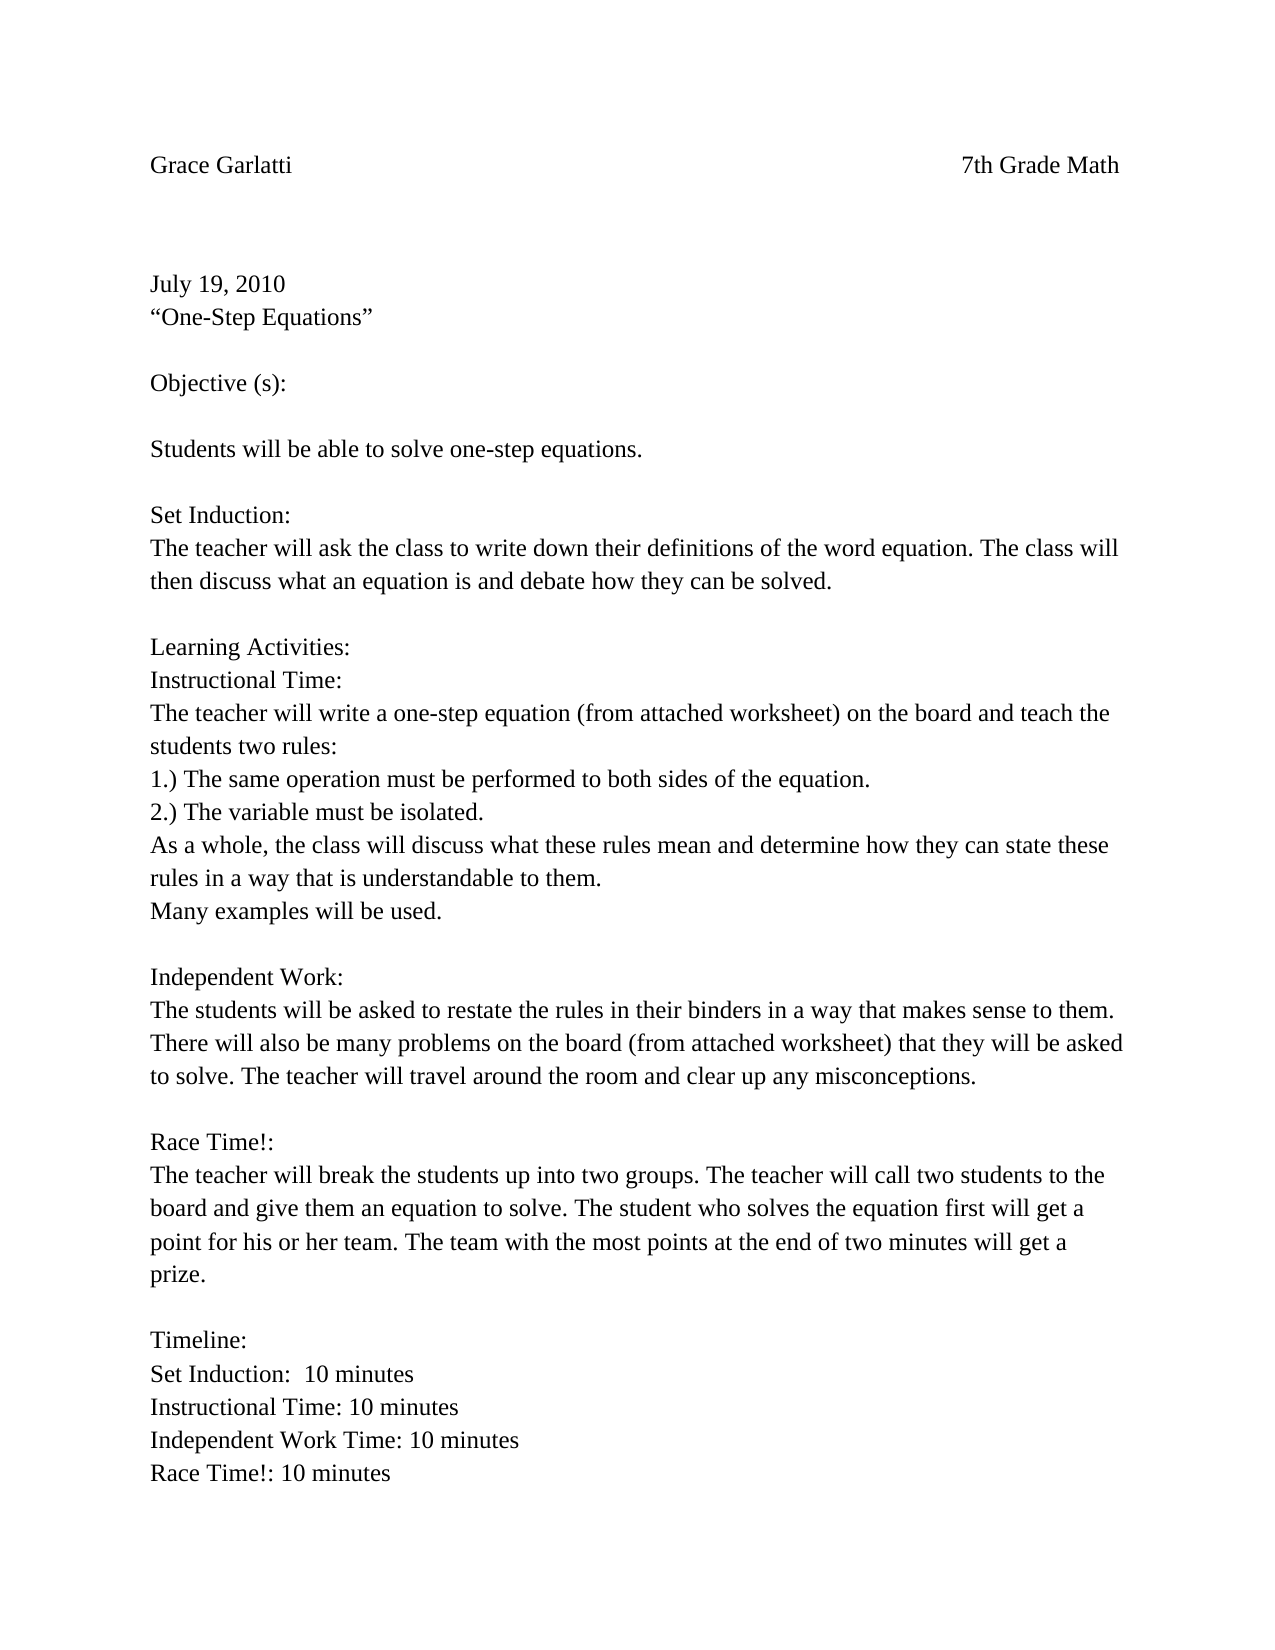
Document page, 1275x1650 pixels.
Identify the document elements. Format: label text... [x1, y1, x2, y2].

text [150, 269, 1125, 1486]
text Grace Garlatti 7th Grade Math [150, 150, 1125, 244]
